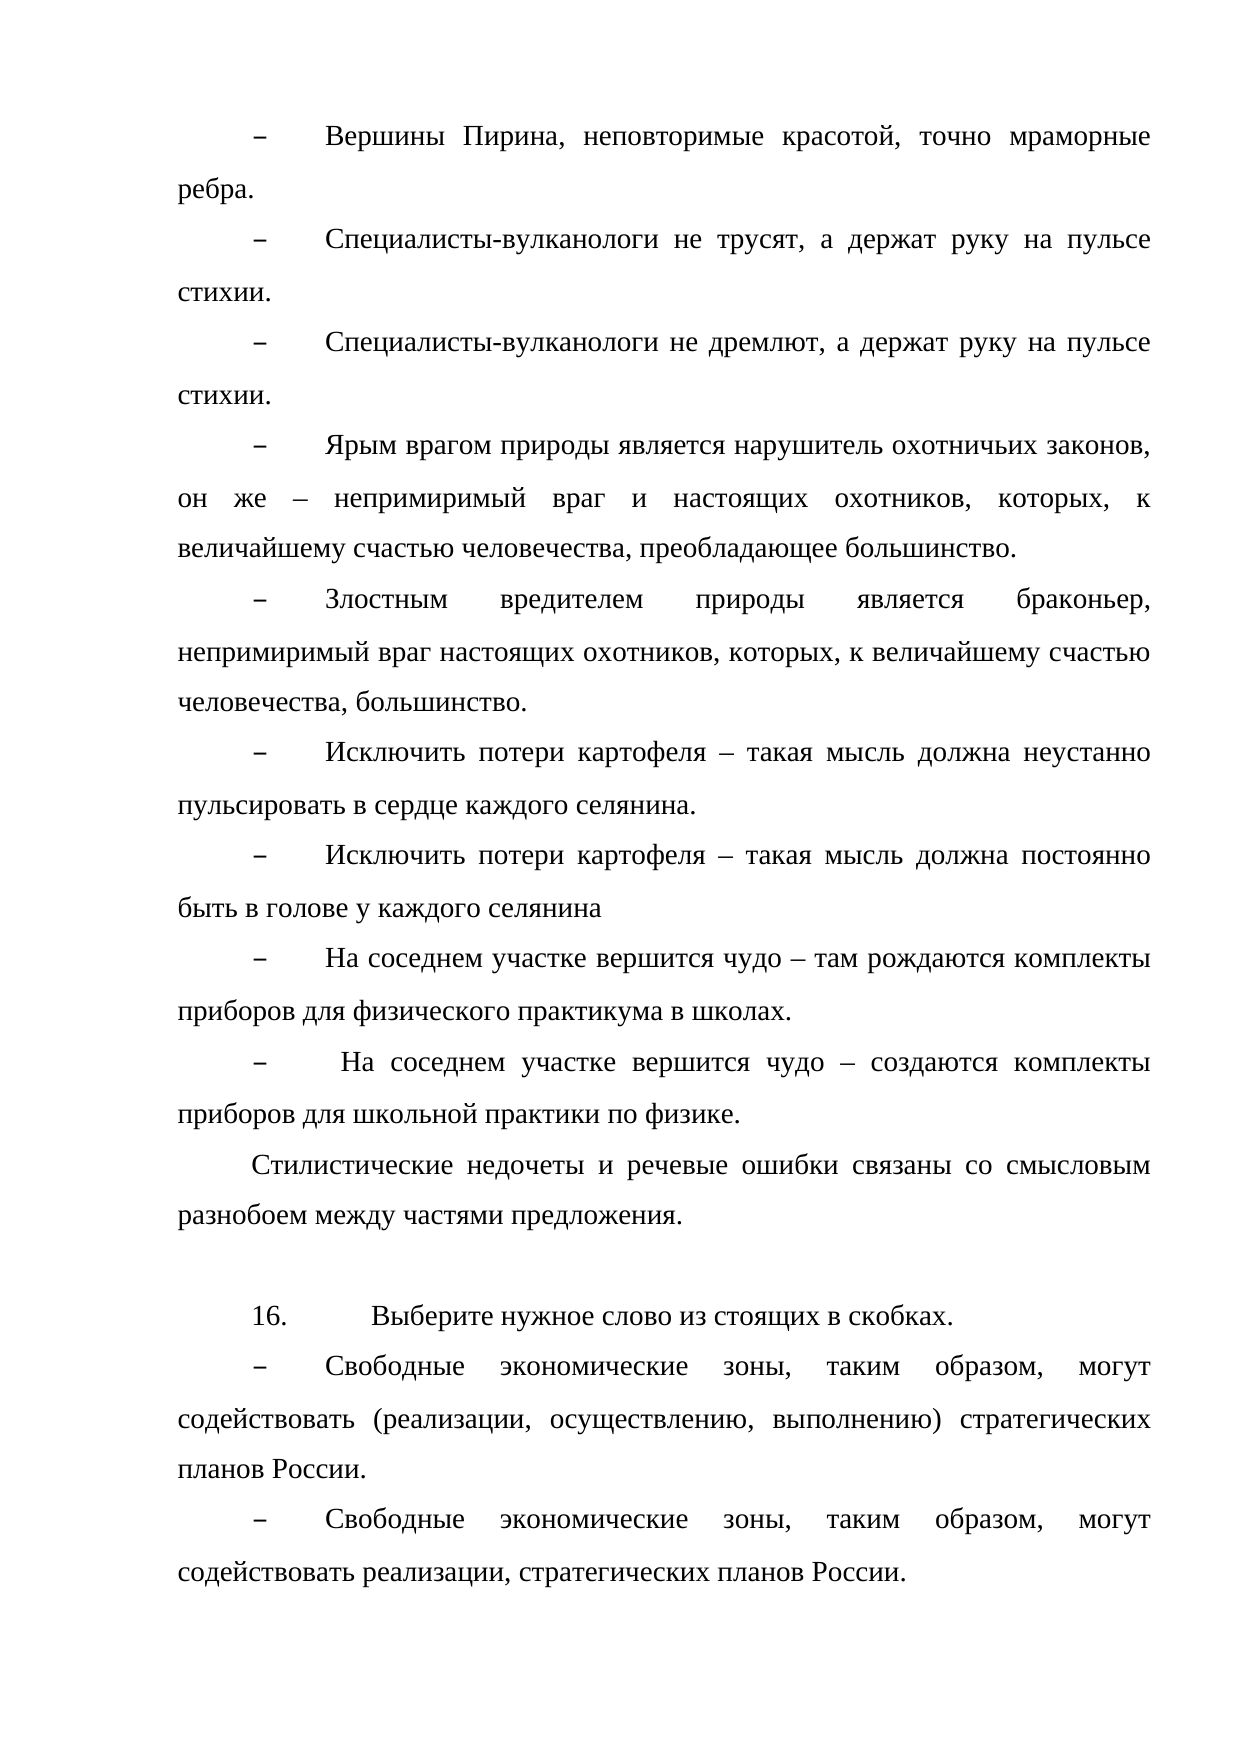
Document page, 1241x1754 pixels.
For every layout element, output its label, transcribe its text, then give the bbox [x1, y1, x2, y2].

list На соседнем участке вершится чудо – создаются комплекты приборов для школьной практики по физике. [177, 1044, 1152, 1130]
text Стилистические недочеты и речевые ошибки связаны со смысловым разнобоем между частями предложения. [177, 1147, 1152, 1231]
list Ярым врагом природы является нарушитель охотничьих законов, он же – непримиримый враг и настоящих охотников, которых, к величайшему счастью человечества, преобладающее большинство. [177, 427, 1152, 564]
list Исключить потери картофеля – такая мысль должна постоянно быть в голове у каждого селянина [177, 837, 1152, 924]
list Специалисты-вулканологи не трусят, а держат руку на пульсе стихии. [177, 221, 1152, 308]
list Свободные экономические зоны, таким образом, могут содействовать (реализации, осуществлению, выполнению) стратегических планов России. [177, 1348, 1152, 1485]
list Исключить потери картофеля – такая мысль должна неустанно пульсировать в сердце каждого селянина. [177, 734, 1152, 821]
list Вершины Пирина, неповторимые красотой, точно мраморные ребра. [177, 118, 1152, 204]
list На соседнем участке вершится чудо – там рождаются комплекты приборов для физического практикума в школах. [177, 941, 1152, 1027]
list Выберите нужное слово из стоящих в скобках. [177, 1298, 1152, 1331]
list Злостным вредителем природы является браконьер, непримиримый враг настоящих охотников, которых, к величайшему счастью человечества, большинство. [177, 581, 1152, 718]
list Специалисты-вулканологи не дремлют, а держат руку на пульсе стихии. [177, 324, 1152, 411]
list Свободные экономические зоны, таким образом, могут содействовать реализации, стратегических планов России. [177, 1502, 1152, 1588]
